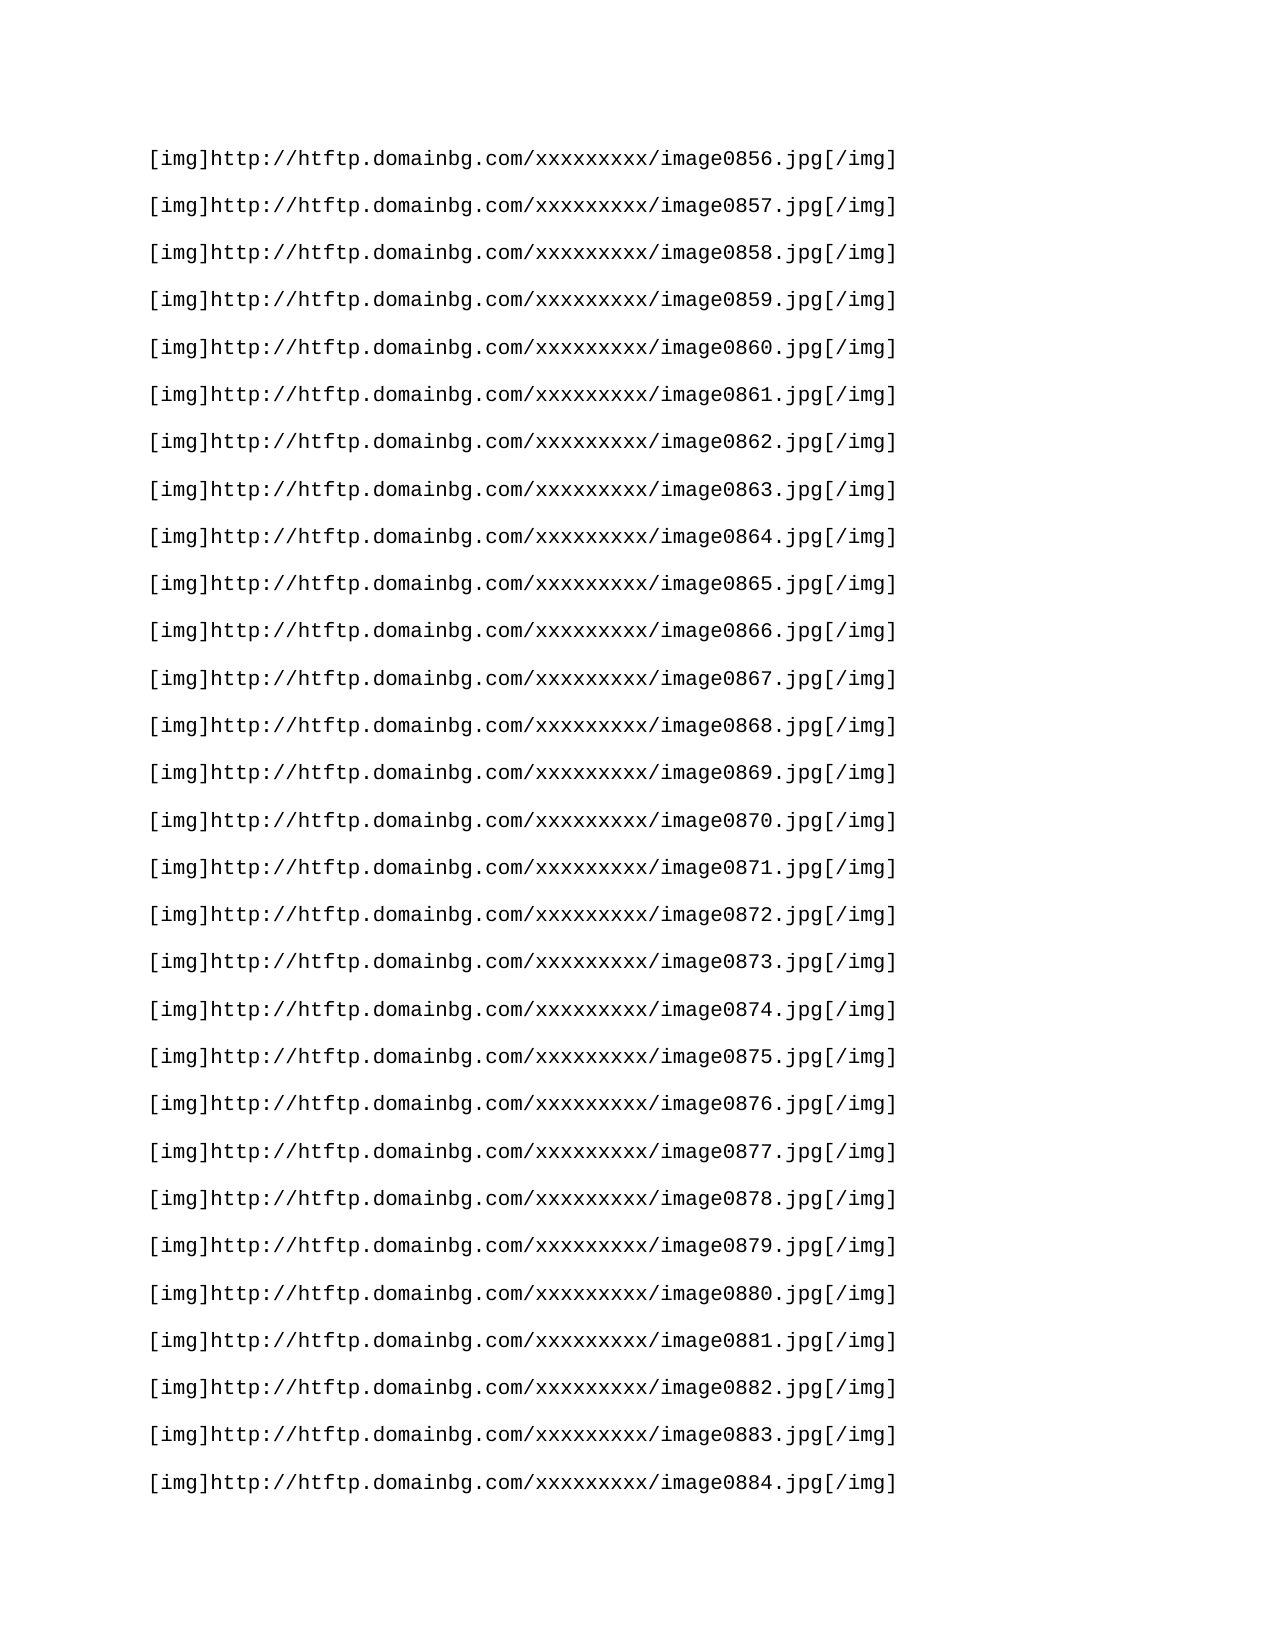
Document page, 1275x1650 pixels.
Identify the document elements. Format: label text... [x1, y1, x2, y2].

text [img]http://htftp.domainbg.com/xxxxxxxxx/image0879.jpg[/img] [148, 1235, 1127, 1259]
text [img]http://htftp.domainbg.com/xxxxxxxxx/image0882.jpg[/img] [148, 1377, 1127, 1401]
text [img]http://htftp.domainbg.com/xxxxxxxxx/image0881.jpg[/img] [148, 1330, 1127, 1353]
text [img]http://htftp.domainbg.com/xxxxxxxxx/image0867.jpg[/img] [148, 668, 1127, 691]
text [img]http://htftp.domainbg.com/xxxxxxxxx/image0883.jpg[/img] [148, 1424, 1127, 1448]
text [img]http://htftp.domainbg.com/xxxxxxxxx/image0861.jpg[/img] [148, 384, 1127, 408]
text [img]http://htftp.domainbg.com/xxxxxxxxx/image0857.jpg[/img] [148, 195, 1127, 218]
text [img]http://htftp.domainbg.com/xxxxxxxxx/image0872.jpg[/img] [148, 904, 1127, 928]
text [img]http://htftp.domainbg.com/xxxxxxxxx/image0880.jpg[/img] [148, 1283, 1127, 1306]
text [img]http://htftp.domainbg.com/xxxxxxxxx/image0860.jpg[/img] [148, 337, 1127, 360]
text [img]http://htftp.domainbg.com/xxxxxxxxx/image0874.jpg[/img] [148, 999, 1127, 1022]
text [img]http://htftp.domainbg.com/xxxxxxxxx/image0856.jpg[/img] [148, 148, 1127, 171]
text [img]http://htftp.domainbg.com/xxxxxxxxx/image0862.jpg[/img] [148, 431, 1127, 455]
text [img]http://htftp.domainbg.com/xxxxxxxxx/image0884.jpg[/img] [148, 1472, 1127, 1495]
text [img]http://htftp.domainbg.com/xxxxxxxxx/image0870.jpg[/img] [148, 810, 1127, 833]
text [img]http://htftp.domainbg.com/xxxxxxxxx/image0873.jpg[/img] [148, 952, 1127, 975]
text [img]http://htftp.domainbg.com/xxxxxxxxx/image0865.jpg[/img] [148, 573, 1127, 597]
text [img]http://htftp.domainbg.com/xxxxxxxxx/image0878.jpg[/img] [148, 1188, 1127, 1212]
text [img]http://htftp.domainbg.com/xxxxxxxxx/image0875.jpg[/img] [148, 1046, 1127, 1070]
text [img]http://htftp.domainbg.com/xxxxxxxxx/image0859.jpg[/img] [148, 289, 1127, 313]
text [img]http://htftp.domainbg.com/xxxxxxxxx/image0864.jpg[/img] [148, 526, 1127, 549]
text [img]http://htftp.domainbg.com/xxxxxxxxx/image0871.jpg[/img] [148, 857, 1127, 881]
text [img]http://htftp.domainbg.com/xxxxxxxxx/image0858.jpg[/img] [148, 242, 1127, 266]
text [img]http://htftp.domainbg.com/xxxxxxxxx/image0863.jpg[/img] [148, 479, 1127, 502]
text [img]http://htftp.domainbg.com/xxxxxxxxx/image0877.jpg[/img] [148, 1141, 1127, 1164]
text [img]http://htftp.domainbg.com/xxxxxxxxx/image0869.jpg[/img] [148, 762, 1127, 786]
text [img]http://htftp.domainbg.com/xxxxxxxxx/image0866.jpg[/img] [148, 621, 1127, 644]
text [img]http://htftp.domainbg.com/xxxxxxxxx/image0868.jpg[/img] [148, 715, 1127, 739]
text [img]http://htftp.domainbg.com/xxxxxxxxx/image0876.jpg[/img] [148, 1093, 1127, 1117]
